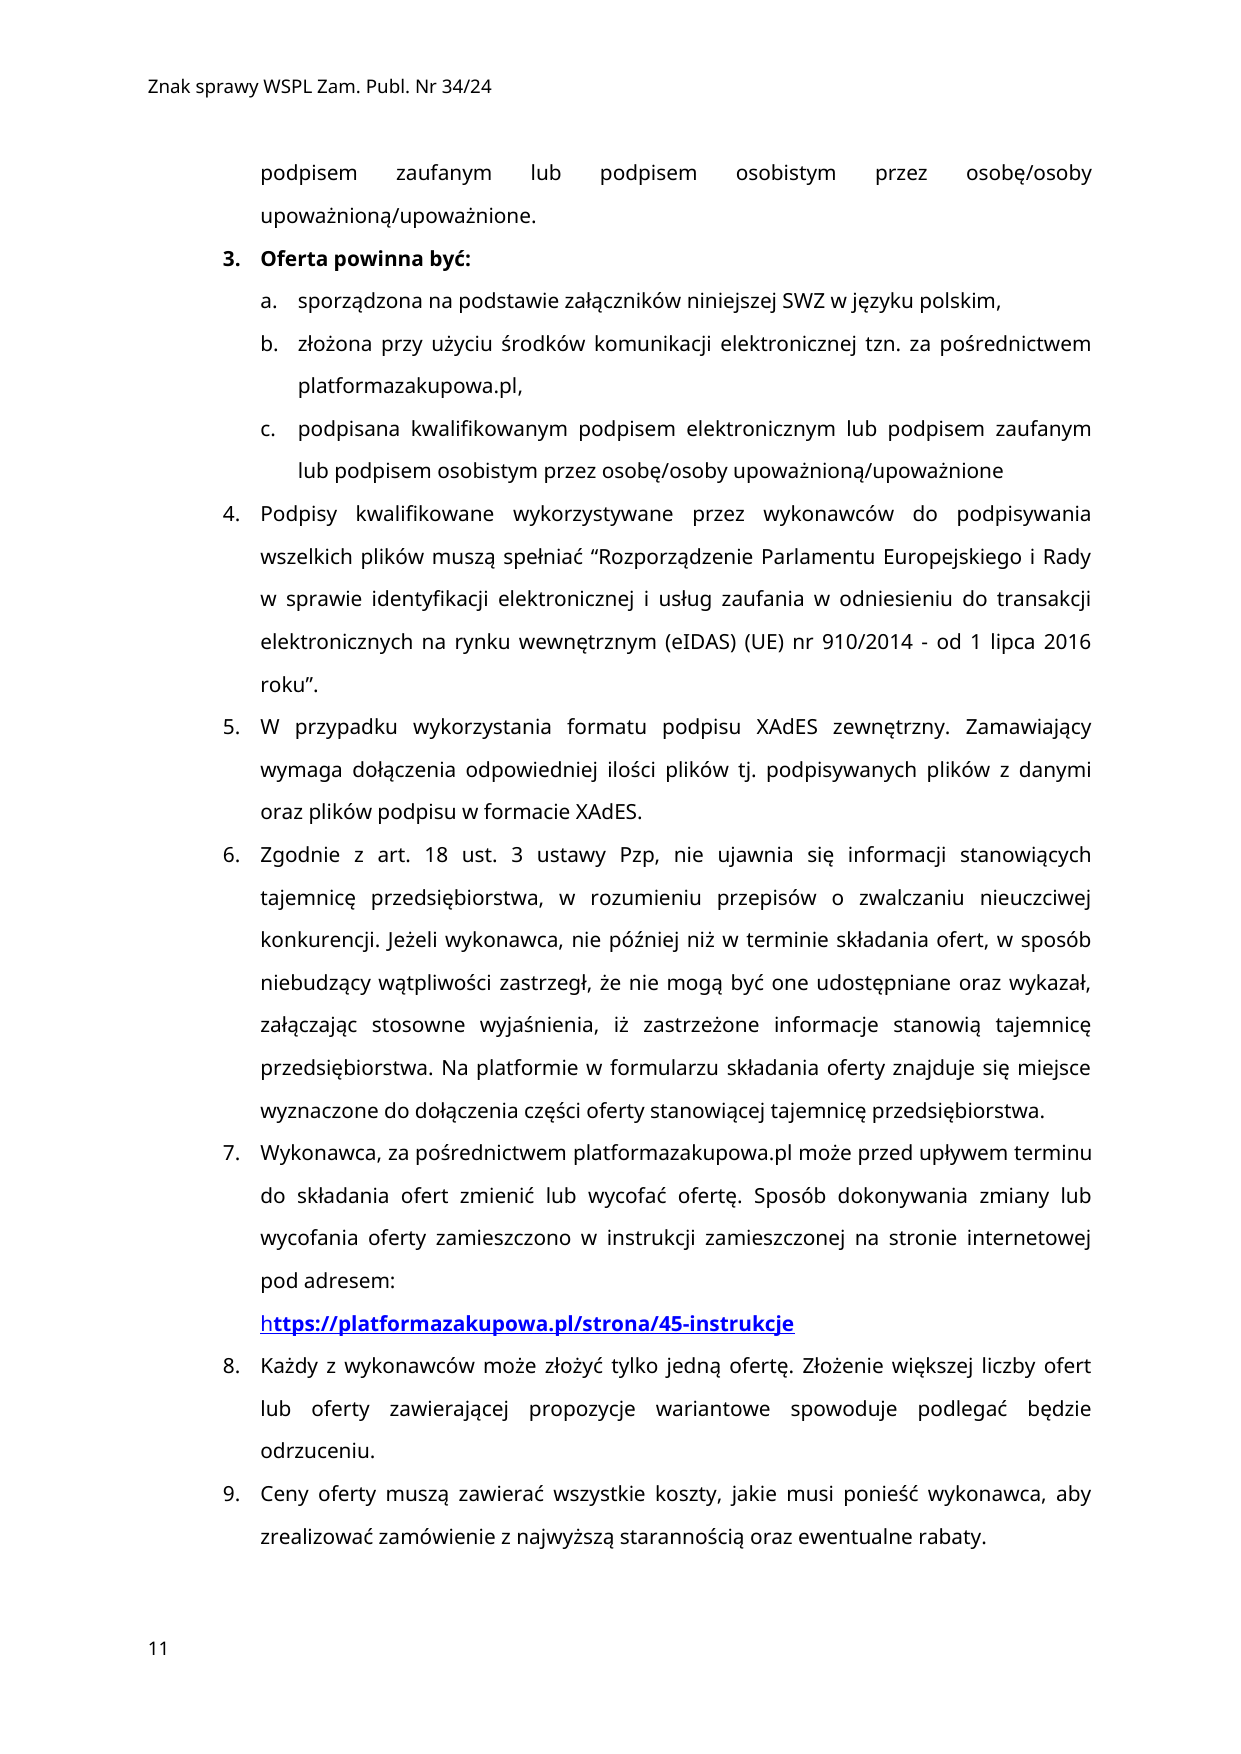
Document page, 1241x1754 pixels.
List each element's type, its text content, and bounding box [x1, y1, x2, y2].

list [223, 158, 1092, 229]
list złożona przy użyciu środków komunikacji elektronicznej tzn. za pośrednictwem platformazakupowa.pl, [260, 329, 1092, 400]
list Zgodnie z art. 18 ust. 3 ustawy Pzp, nie ujawnia się informacji stanowiących tajemnicę przedsiębiorstwa, w rozumieniu przepisów o zwalczaniu nieuczciwej konkurencji. Jeżeli wykonawca, nie później niż w terminie składania ofert, w sposób niebudzący wątpliwości zastrzegł, że nie mogą być one udostępniane oraz wykazał, załączając stosowne wyjaśnienia, iż zastrzeżone informacje stanowią tajemnicę przedsiębiorstwa. Na platformie w formularzu składania oferty znajduje się miejsce wyznaczone do dołączenia części oferty stanowiącej tajemnicę przedsiębiorstwa. [223, 840, 1092, 1124]
list Oferta powinna być: [223, 244, 1092, 272]
list Wykonawca, za pośrednictwem platformazakupowa.pl może przed upływem terminu do składania ofert zmienić lub wycofać ofertę. Sposób dokonywania zmiany lub wycofania oferty zamieszczono w instrukcji zamieszczonej na stronie internetowej pod adresem: [223, 1138, 1092, 1294]
list Każdy z wykonawców może złożyć tylko jedną ofertę. Złożenie większej liczby ofert lub oferty zawierającej propozycje wariantowe spowoduje podlegać będzie odrzuceniu. [223, 1351, 1092, 1465]
list Ceny oferty muszą zawierać wszystkie koszty, jakie musi ponieść wykonawca, aby zrealizować zamówienie z najwyższą starannością oraz ewentualne rabaty. [223, 1479, 1092, 1550]
list W przypadku wykorzystania formatu podpisu XAdES zewnętrzny. Zamawiający wymaga dołączenia odpowiedniej ilości plików tj. podpisywanych plików z danymi oraz plików podpisu w formacie XAdES. [223, 712, 1092, 826]
list podpisana kwalifikowanym podpisem elektronicznym lub podpisem zaufanym lub podpisem osobistym przez osobę/osoby upoważnioną/upoważnione [260, 414, 1092, 485]
list sporządzona na podstawie załączników niniejszej SWZ w języku polskim, [260, 286, 1092, 315]
list Podpisy kwalifikowane wykorzystywane przez wykonawców do podpisywania wszelkich plików muszą spełniać “Rozporządzenie Parlamentu Europejskiego i Rady w sprawie identyfikacji elektronicznej i usług zaufania w odniesieniu do transakcji elektronicznych na rynku wewnętrznym (eIDAS) (UE) nr 910/2014 - od 1 lipca 2016 roku”. [223, 499, 1092, 698]
list https://platformazakupowa.pl/strona/45-instrukcje [260, 1309, 1092, 1337]
